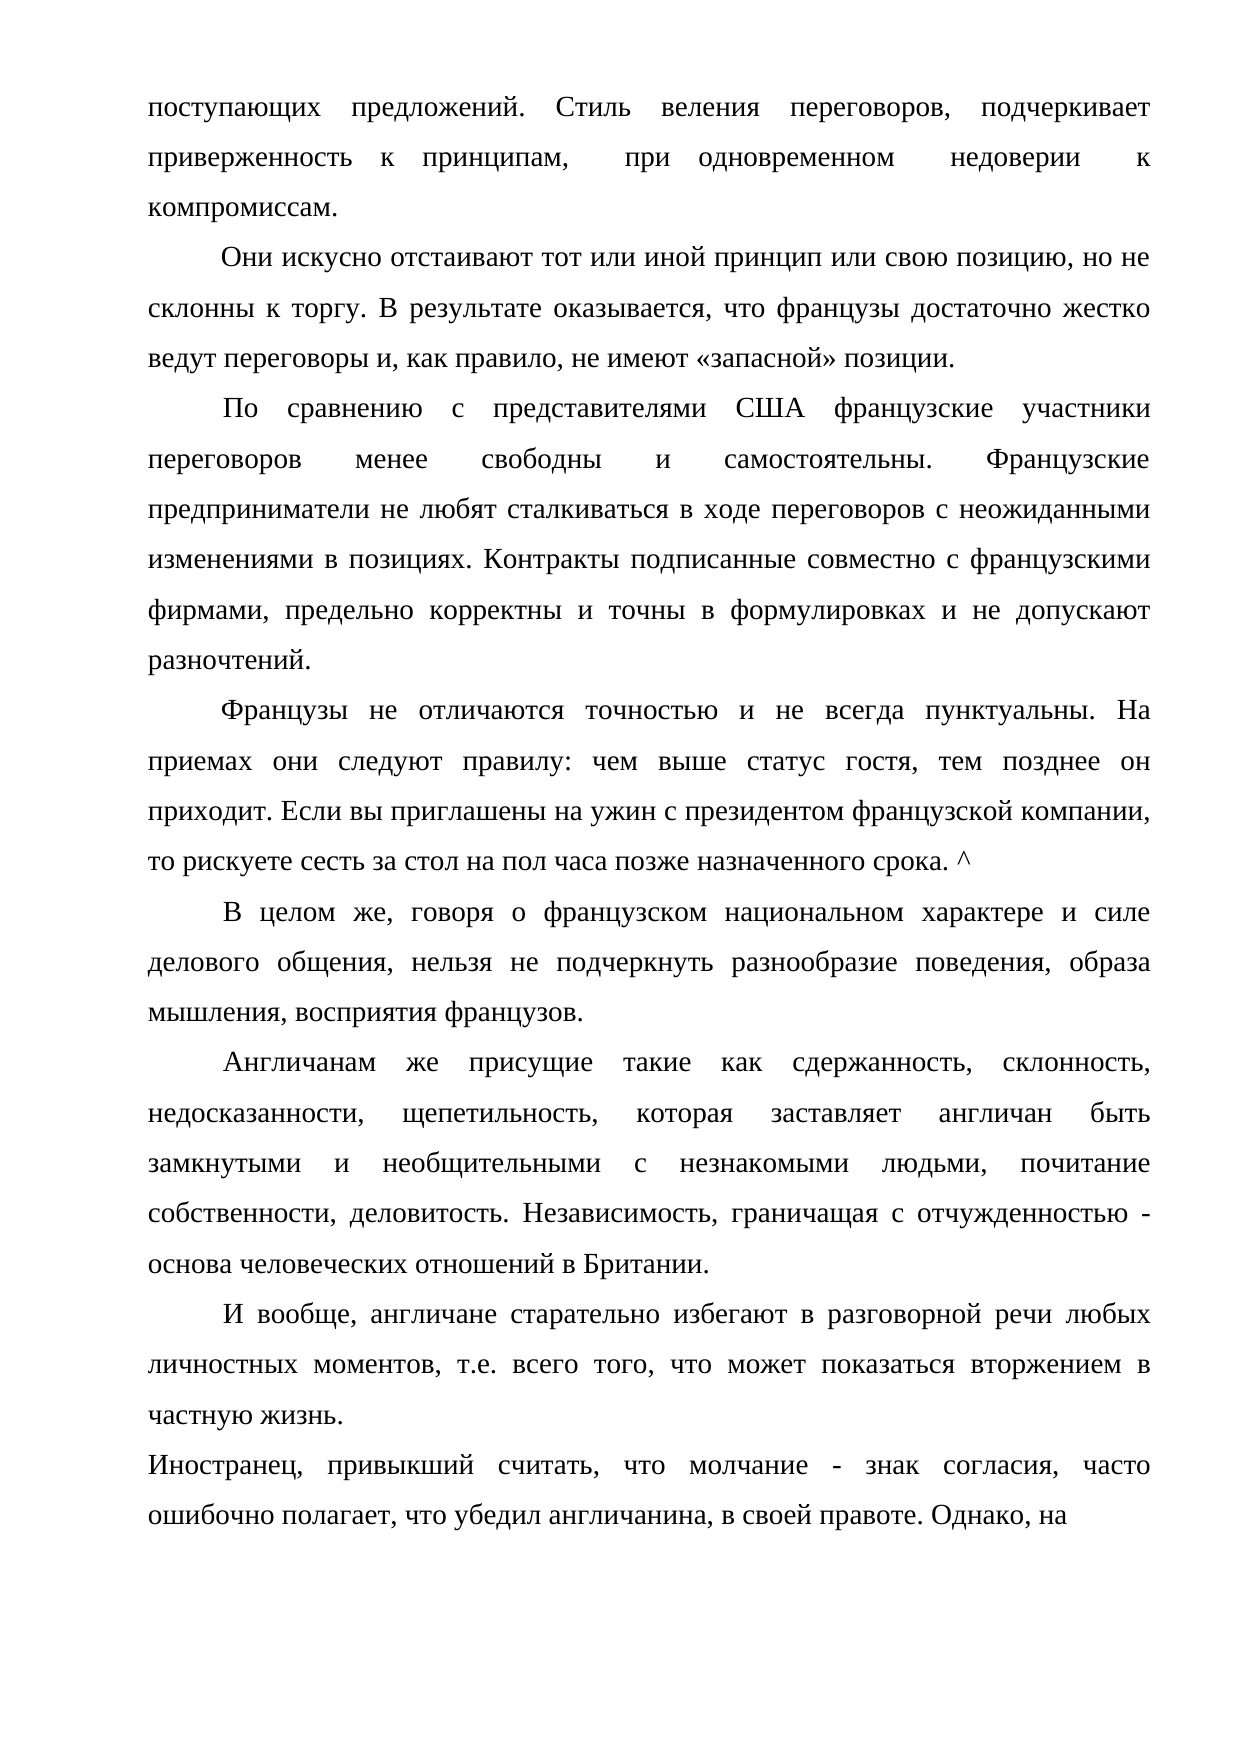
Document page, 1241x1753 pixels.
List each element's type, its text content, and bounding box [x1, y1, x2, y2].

text Они искусно отстаивают тот или иной принцип или свою позицию, но не склонны к торгу. В результате оказывается, что французы достаточно жестко ведут переговоры и, как правило, не имеют «запасной» позиции. [148, 239, 1152, 374]
text В целом же, говоря о французском национальном характере и силе делового общения, нельзя не подчеркнуть разнообразие поведения, образа мышления, восприятия французов. [148, 894, 1152, 1028]
text Иностранец, привыкший считать, что молчание - знак согласия, часто ошибочно полагает, что убедил англичанина, в своей правоте. Однако, на [148, 1447, 1152, 1531]
text Французы не отличаются точностью и не всегда пунктуальны. На приемах они следуют правилу: чем выше статус гостя, тем позднее он приходит. Если вы приглашены на ужин с президентом французской компании, то рискуете сесть за стол на пол часа позже назначенного срока. ^ [148, 692, 1152, 877]
text Англичанам же присущие такие как сдержанность, склонность, недосказанности, щепетильность, которая заставляет англичан быть замкнутыми и необщительными с незнакомыми людьми, почитание собственности, деловитость. Независимость, граничащая с отчужденностью -основа человеческих отношений в Британии. [148, 1044, 1152, 1279]
text По сравнению с представителями США французские участники переговоров менее свободны и самостоятельны. Французские предприниматели не любят сталкиваться в ходе переговоров с неожиданными изменениями в позициях. Контракты подписанные совместно с французскими фирмами, предельно корректны и точны в формулировках и не допускают разночтений. [148, 391, 1152, 676]
text И вообще, англичане старательно избегают в разговорной речи любых личностных моментов, т.е. всего того, что может показаться вторжением в частную жизнь. [148, 1296, 1152, 1430]
text поступающих предложений. Стиль веления переговоров, подчеркивает приверженность к принципам, при одновременном недоверии к компромиссам. [148, 89, 1152, 223]
